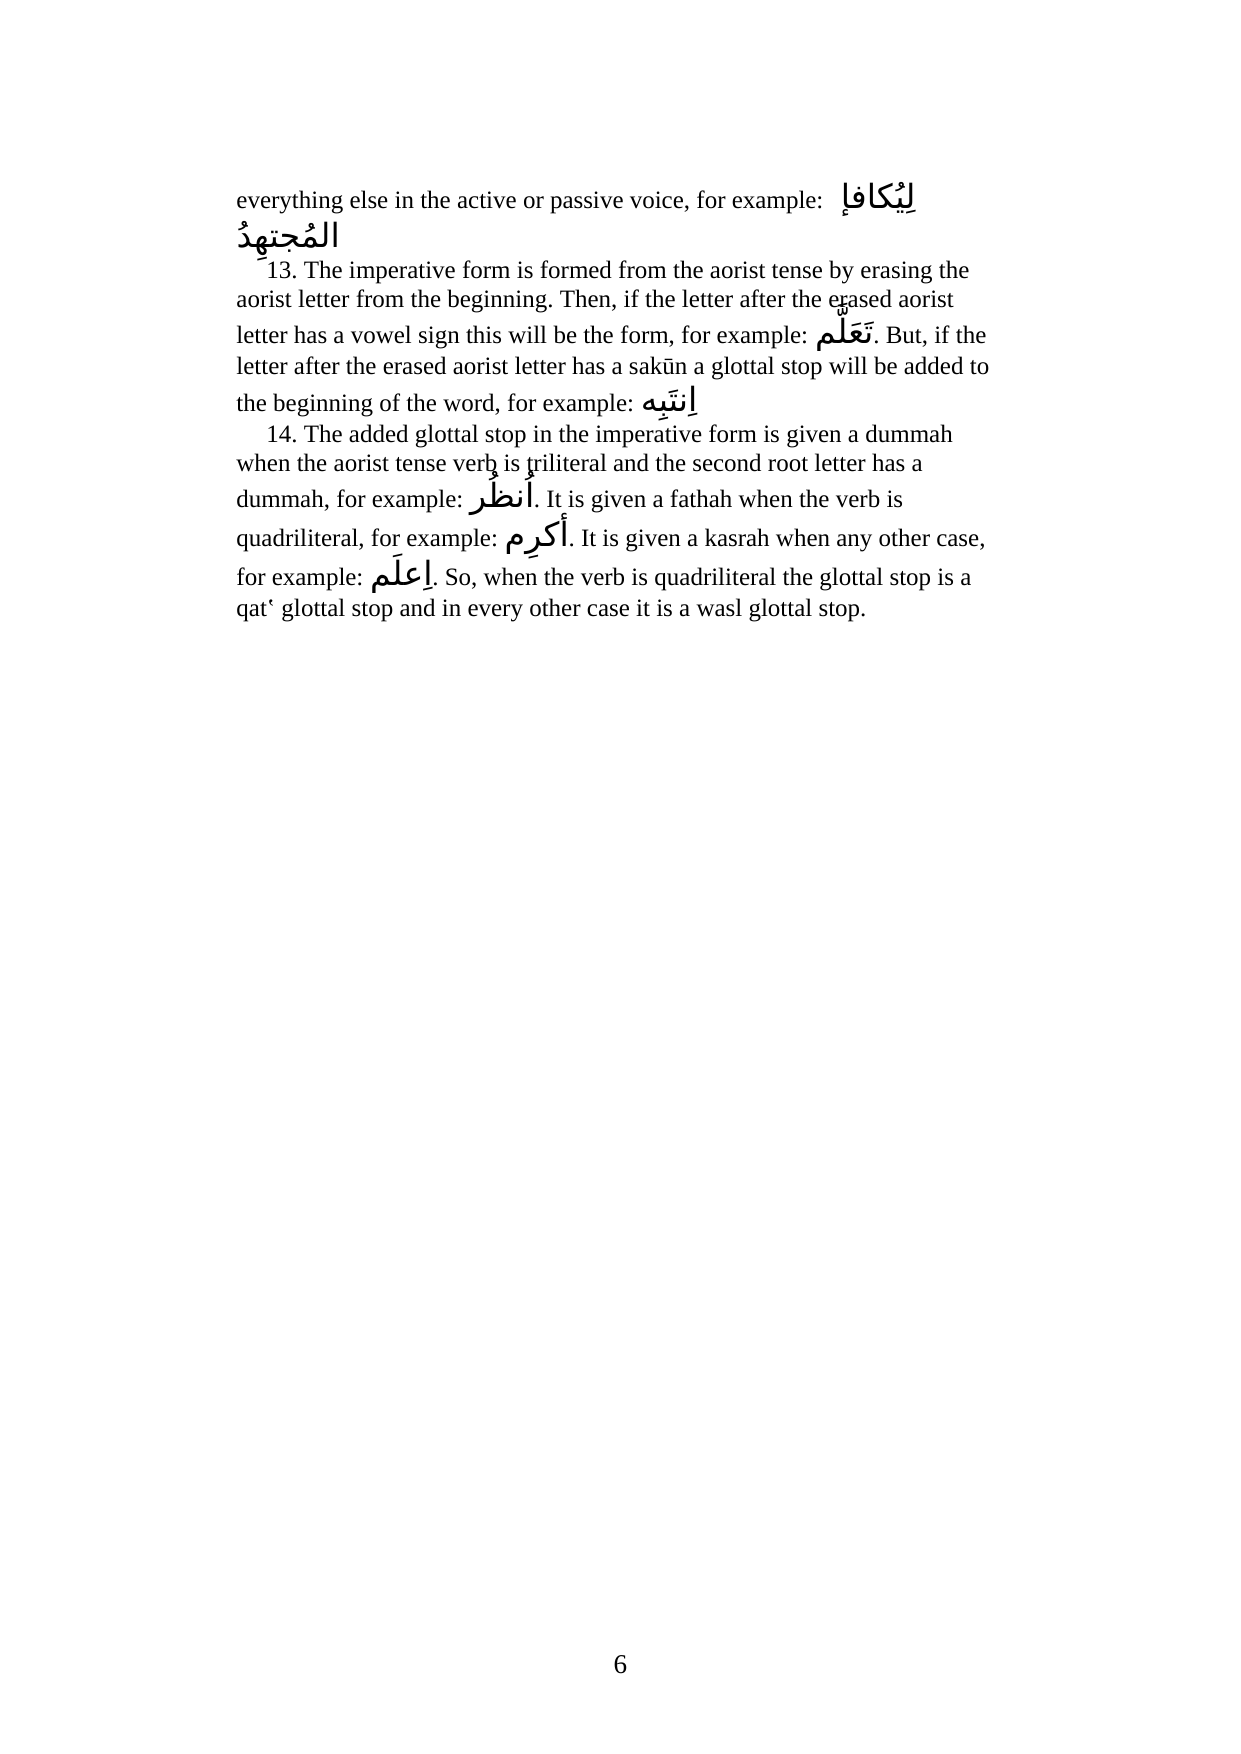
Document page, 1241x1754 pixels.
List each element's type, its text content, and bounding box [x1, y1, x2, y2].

text 13. The imperative form is formed from the aorist tense by erasing the aorist letter from the beginning. Then, if the letter after the erased aorist letter has a vowel sign this will be the form, for example: تَعَلَّم. But, if the letter after the erased aorist letter has a sakūn a glottal stop will be added to the beginning of the word, for example: اِنتَبِه [236, 255, 1004, 419]
text 14. The added glottal stop in the imperative form is given a dummah when the aorist tense verb is triliteral and the second root letter has a dummah, for example: اُنظُر. It is given a fathah when the verb is quadriliteral, for example: أکرِم. It is given a kasrah when any other case, for example: اِعلَم. So, when the verb is quadriliteral the glottal stop is a qat‛ glottal stop and in every other case it is a wasl glottal stop. [236, 419, 1004, 622]
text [236, 177, 1004, 255]
